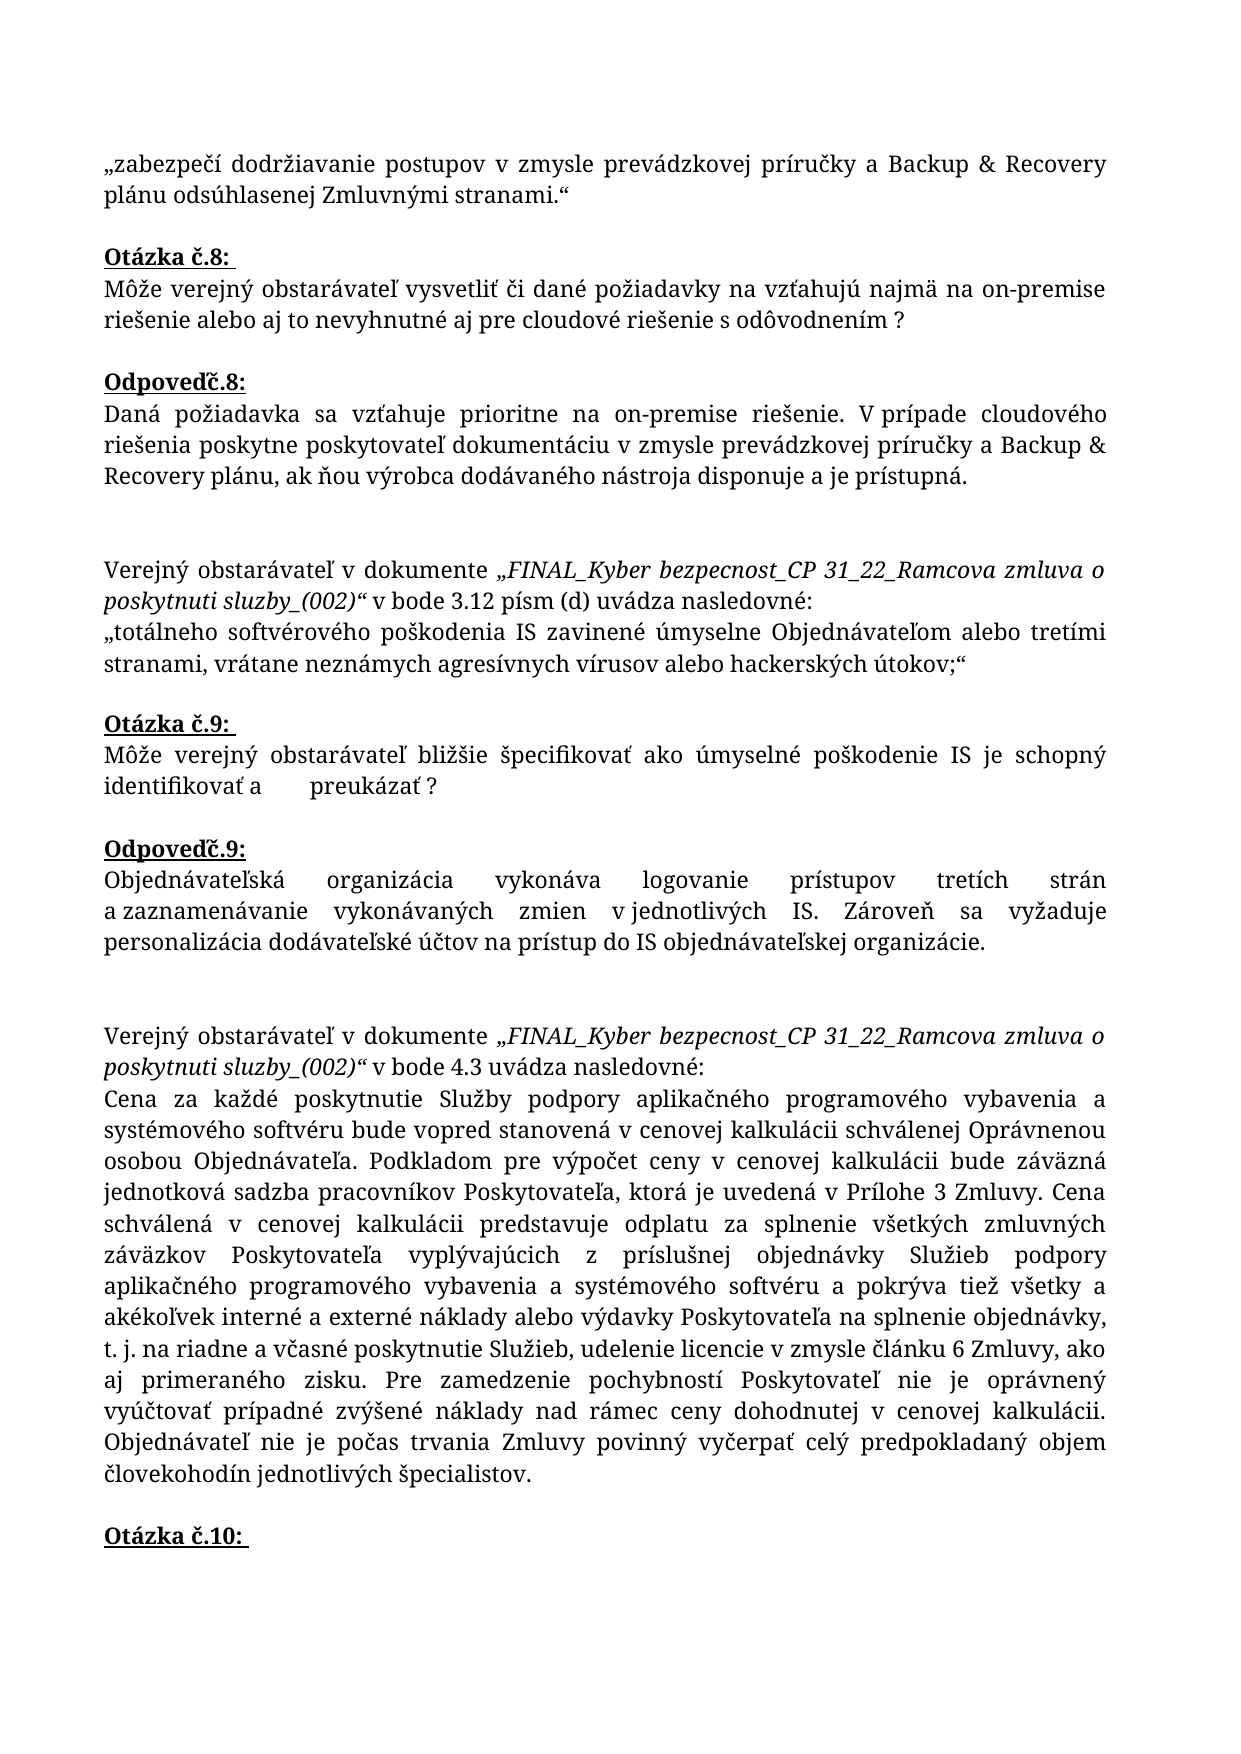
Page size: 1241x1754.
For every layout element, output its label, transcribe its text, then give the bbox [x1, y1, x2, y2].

text Otázka č.8: [103, 241, 1107, 273]
text Odpoveďč.9: [103, 833, 1107, 864]
text Verejný obstarávateľ v dokumente „FINAL_Kyber bezpecnost_CP 31_22_Ramcova zmluva o poskytnuti sluzby_(002)“ v bode 4.3 uvádza nasledovné: [103, 1020, 1107, 1083]
text Otázka č.9: [103, 708, 1107, 739]
text Odpoveďč.8: [103, 366, 1107, 398]
text „zabezpečí dodržiavanie postupov v zmysle prevádzkovej príručky a Backup & Recovery plánu odsúhlasenej Zmluvnými stranami.“ [103, 148, 1107, 210]
text „totálneho softvérového poškodenia IS zavinené úmyselne Objednávateľom alebo tretími stranami, vrátane neznámych agresívnych vírusov alebo hackerských útokov;“ [103, 616, 1107, 679]
text Cena za každé poskytnutie Služby podpory aplikačného programového vybavenia a systémového softvéru bude vopred stanovená v cenovej kalkulácii schválenej Oprávnenou osobou Objednávateľa. Podkladom pre výpočet ceny v cenovej kalkulácii bude záväzná jednotková sadzba pracovníkov Poskytovateľa, ktorá je uvedená v Prílohe 3 Zmluvy. Cena schválená v cenovej kalkulácii predstavuje odplatu za splnenie všetkých zmluvných záväzkov Poskytovateľa vyplývajúcich z príslušnej objednávky Služieb podpory aplikačného programového vybavenia a systémového softvéru a pokrýva tiež všetky a akékoľvek interné a externé náklady alebo výdavky Poskytovateľa na splnenie objednávky, t. j. na riadne a včasné poskytnutie Služieb, udelenie licencie v zmysle článku 6 Zmluvy, ako aj primeraného zisku. Pre zamedzenie pochybností Poskytovateľ nie je oprávnený vyúčtovať prípadné zvýšené náklady nad rámec ceny dohodnutej v cenovej kalkulácii. Objednávateľ nie je počas trvania Zmluvy povinný vyčerpať celý predpokladaný objem človekohodín jednotlivých špecialistov. [103, 1083, 1107, 1489]
text Objednávateľská organizácia vykonáva logovanie prístupov tretích strán a zaznamenávanie vykonávaných zmien v jednotlivých IS. Zároveň sa vyžaduje personalizácia dodávateľské účtov na prístup do IS objednávateľskej organizácie. [103, 864, 1107, 958]
text Môže verejný obstarávateľ vysvetliť či dané požiadavky na vzťahujú najmä na on-premise riešenie alebo aj to nevyhnutné aj pre cloudové riešenie s odôvodnením ? [103, 273, 1107, 335]
text Verejný obstarávateľ v dokumente „FINAL_Kyber bezpecnost_CP 31_22_Ramcova zmluva o poskytnuti sluzby_(002)“ v bode 3.12 písm (d) uvádza nasledovné: [103, 554, 1107, 616]
text Otázka č.10: [103, 1520, 1107, 1551]
text Daná požiadavka sa vzťahuje prioritne na on-premise riešenie. V prípade cloudového riešenia poskytne poskytovateľ dokumentáciu v zmysle prevádzkovej príručky a Backup & Recovery plánu, ak ňou výrobca dodávaného nástroja disponuje a je prístupná. [103, 398, 1107, 491]
text Môže verejný obstarávateľ bližšie špecifikovať ako úmyselné poškodenie IS je schopný identifikovať a preukázať ? [103, 739, 1107, 801]
